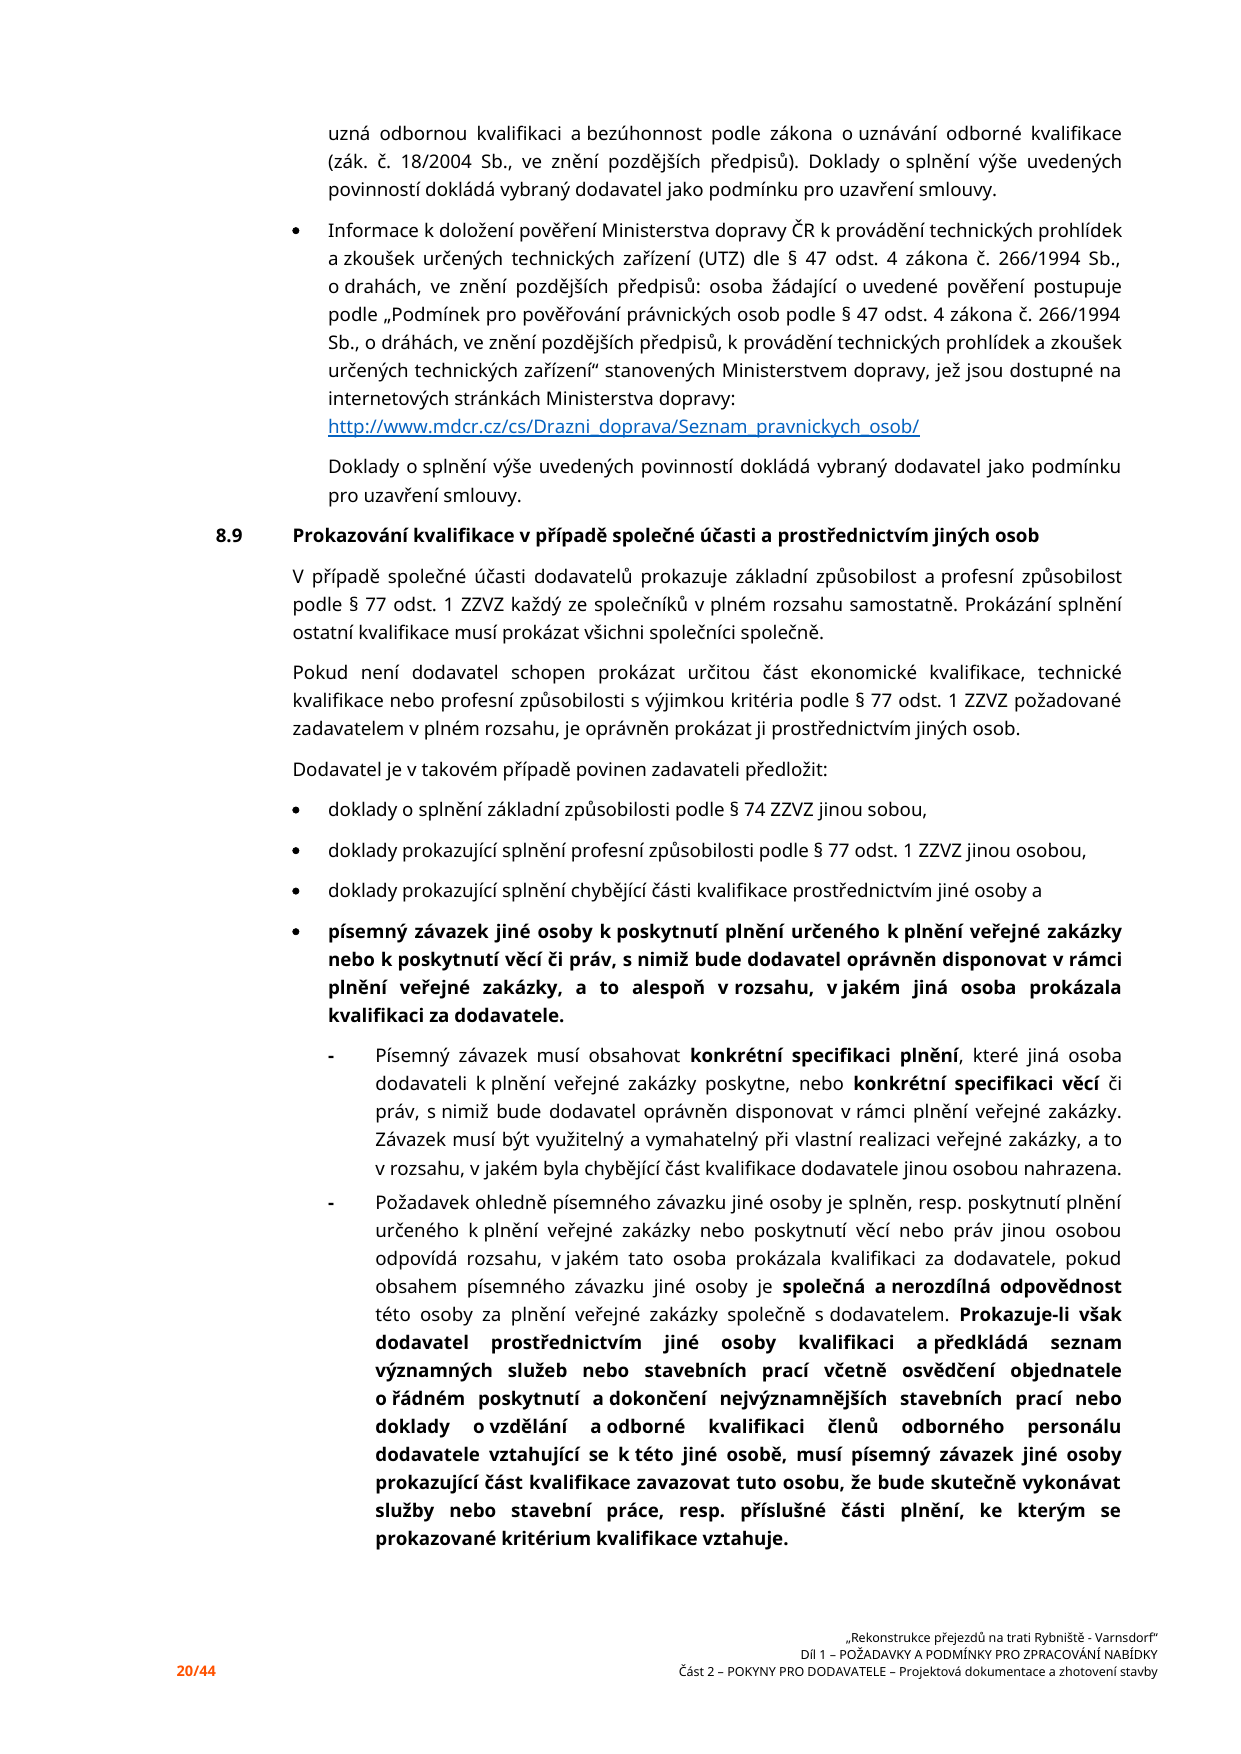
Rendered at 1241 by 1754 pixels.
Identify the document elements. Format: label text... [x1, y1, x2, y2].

text Prokazování kvalifikace v případě společné účasti a prostřednictvím jiných osob [216, 522, 1122, 548]
text V případě společné účasti dodavatelů prokazuje základní způsobilost a profesní způsobilost podle § 77 odst. 1 ZZVZ každý ze společníků v plném rozsahu samostatně. Prokázání splnění ostatní kvalifikace musí prokázat všichni společníci společně. [292, 563, 1122, 644]
text Doklady o splnění výše uvedených povinností dokládá vybraný dodavatel jako podmínku pro uzavření smlouvy. [328, 454, 1122, 507]
text doklady prokazující splnění profesní způsobilosti podle § 77 odst. 1 ZZVZ jinou osobou, [292, 837, 1122, 863]
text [292, 121, 1122, 202]
text Informace k doložení pověření Ministerstva dopravy ČR k provádění technických prohlídek a zkoušek určených technických zařízení (UTZ) dle § 47 odst. 4 zákona č. 266/1994 Sb., o drahách, ve znění pozdějších předpisů: osoba žádající o uvedené pověření postupuje podle „Podmínek pro pověřování právnických osob podle § 47 odst. 4 zákona č. 266/1994 Sb., o dráhách, ve znění pozdějších předpisů, k provádění technických prohlídek a zkoušek určených technických zařízení“ stanovených Ministerstvem dopravy, jež jsou dostupné na internetových stránkách Ministerstva dopravy: [292, 217, 1122, 411]
text http://www.mdcr.cz/cs/Drazni_doprava/Seznam_pravnickych_osob/ [328, 413, 1122, 439]
text Požadavek ohledně písemného závazku jiné osoby je splněn, resp. poskytnutí plnění určeného k plnění veřejné zakázky nebo poskytnutí věcí nebo práv jinou osobou odpovídá rozsahu, v jakém tato osoba prokázala kvalifikaci za dodavatele, pokud obsahem písemného závazku jiné osoby je společná a nerozdílná odpovědnost této osoby za plnění veřejné zakázky společně s dodavatelem. Prokazuje-li však dodavatel prostřednictvím jiné osoby kvalifikaci a předkládá seznam významných služeb nebo stavebních prací včetně osvědčení objednatele o řádném poskytnutí a dokončení nejvýznamnějších stavebních prací nebo doklady o vzdělání a odborné kvalifikaci členů odborného personálu dodavatele vztahující se k této jiné osobě, musí písemný závazek jiné osoby prokazující část kvalifikace zavazovat tuto osobu, že bude skutečně vykonávat služby nebo stavební práce, resp. příslušné části plnění, ke kterým se prokazované kritérium kvalifikace vztahuje. [328, 1189, 1122, 1551]
text doklady prokazující splnění chybějící části kvalifikace prostřednictvím jiné osoby a [292, 878, 1122, 903]
text písemný závazek jiné osoby k poskytnutí plnění určeného k plnění veřejné zakázky nebo k poskytnutí věcí či práv, s nimiž bude dodavatel oprávněn disponovat v rámci plnění veřejné zakázky, a to alespoň v rozsahu, v jakém jiná osoba prokázala kvalifikaci za dodavatele. [292, 918, 1122, 1028]
text Pokud není dodavatel schopen prokázat určitou část ekonomické kvalifikace, technické kvalifikace nebo profesní způsobilosti s výjimkou kritéria podle § 77 odst. 1 ZZVZ požadované zadavatelem v plném rozsahu, je oprávněn prokázat ji prostřednictvím jiných osob. [292, 659, 1122, 741]
text Dodavatel je v takovém případě povinen zadavateli předložit: [292, 756, 1122, 782]
text Písemný závazek musí obsahovat konkrétní specifikaci plnění, které jiná osoba dodavateli k plnění veřejné zakázky poskytne, nebo konkrétní specifikaci věcí či práv, s nimiž bude dodavatel oprávněn disponovat v rámci plnění veřejné zakázky. Závazek musí být využitelný a vymahatelný při vlastní realizaci veřejné zakázky, a to v rozsahu, v jakém byla chybějící část kvalifikace dodavatele jinou osobou nahrazena. [328, 1043, 1122, 1180]
text doklady o splnění základní způsobilosti podle § 74 ZZVZ jinou sobou, [292, 797, 1122, 822]
